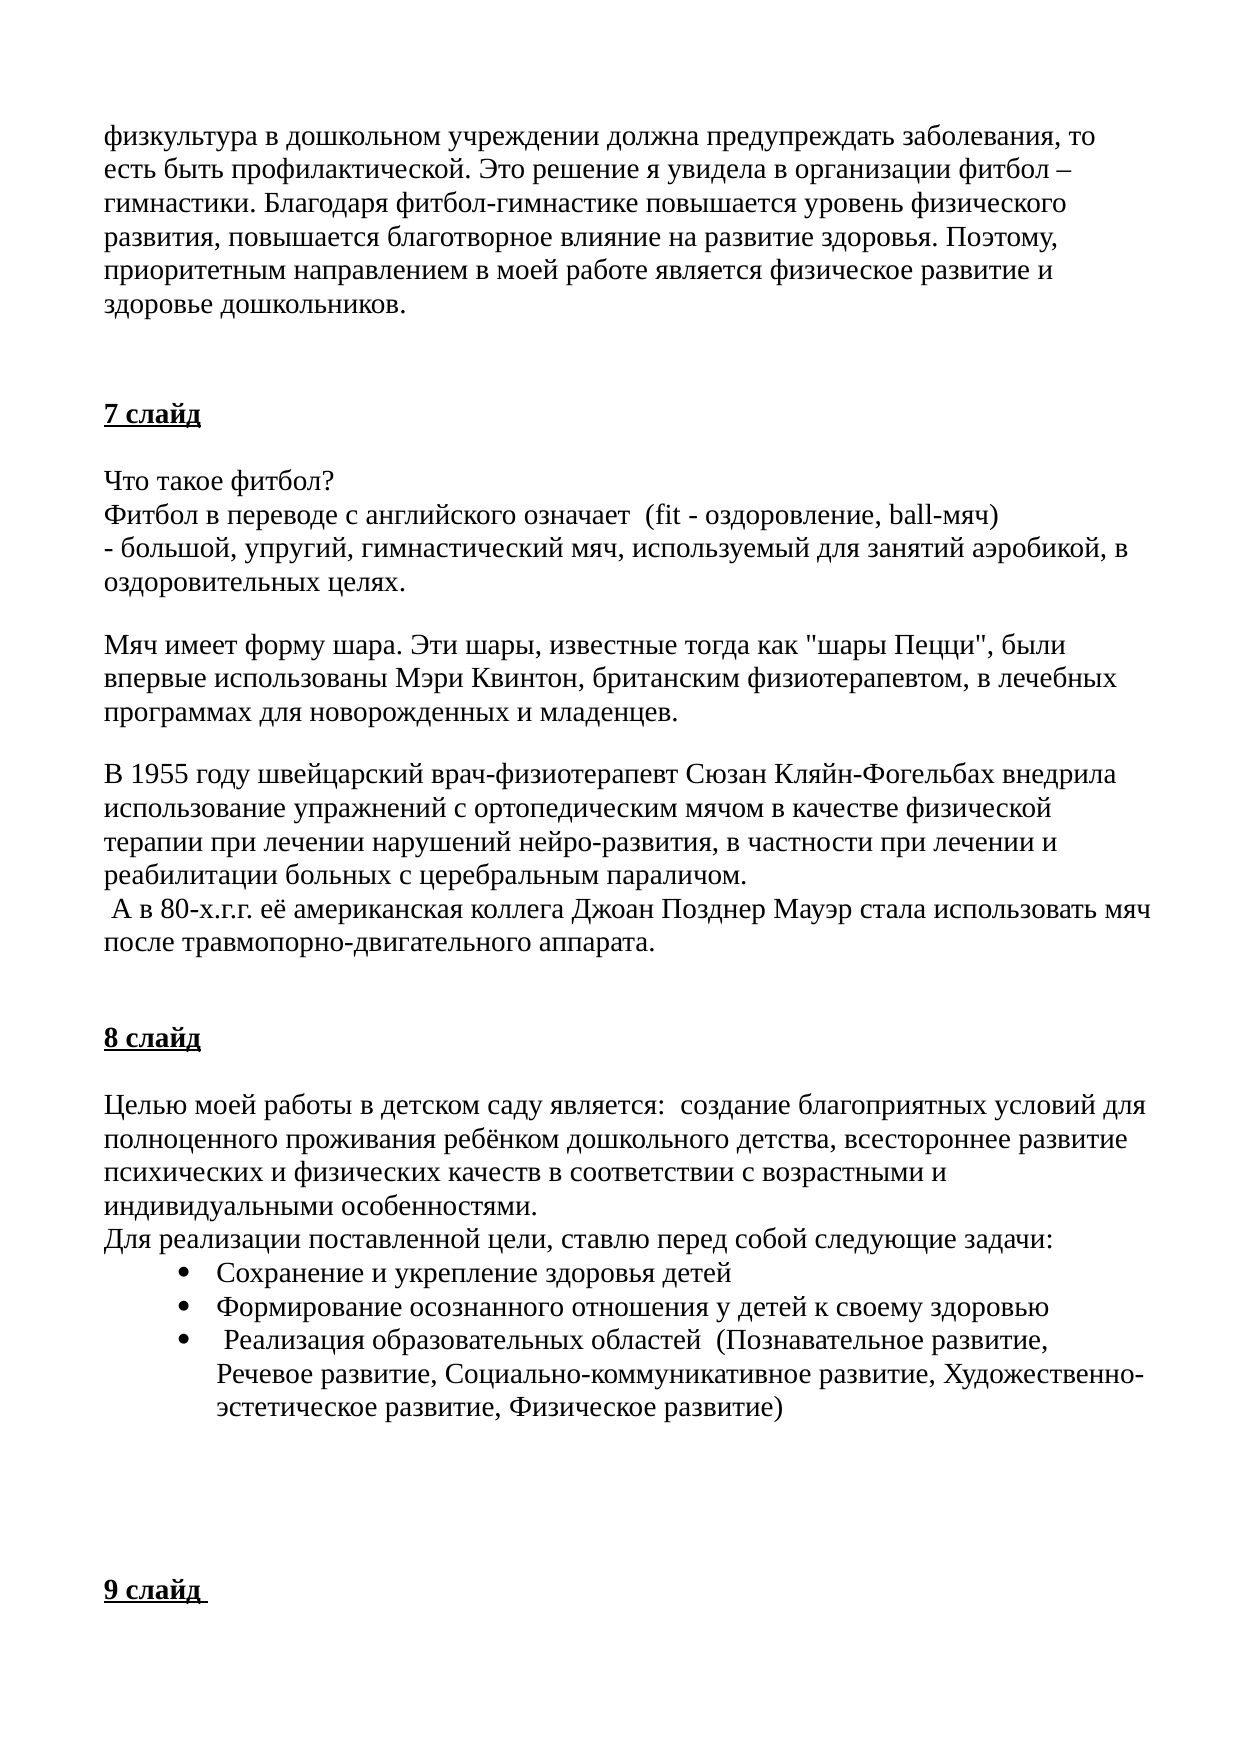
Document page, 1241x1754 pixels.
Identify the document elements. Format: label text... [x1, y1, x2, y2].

list Реализация образовательных областей (Познавательное развитие, Речевое развитие, Социально-коммуникативное развитие, Художественно-эстетическое развитие, Физическое развитие) [178, 1322, 1152, 1423]
text Целью моей работы в детском саду является: создание благоприятных условий для полноценного проживания ребёнком дошкольного детства, всестороннее развитие психических и физических качеств в соответствии с возрастными и индивидуальными особенностями. [103, 1087, 1152, 1221]
text Для реализации поставленной цели, ставлю перед собой следующие задачи: [103, 1221, 1152, 1255]
text Что такое фитбол? [103, 463, 1152, 497]
text 9 слайд [103, 1572, 1152, 1606]
list Сохранение и укрепление здоровья детей [178, 1255, 1152, 1289]
list Формирование осознанного отношения у детей к своему здоровью [178, 1289, 1152, 1322]
text 8 слайд [103, 1020, 1152, 1054]
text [103, 118, 1152, 319]
text А в 80-х.г.г. её американская коллега Джоан Позднер Мауэр стала использовать мяч после травмопорно-двигательного аппарата. [103, 891, 1152, 987]
text Мяч имеет форму шара. Эти шары, известные тогда как "шары Пецци", были впервые использованы Мэри Квинтон, британским физиотерапевтом, в лечебных программах для новорожденных и младенцев. [103, 627, 1152, 727]
text - большой, упругий, гимнастический мяч, используемый для занятий аэробикой, в оздоровительных целях. [103, 531, 1152, 598]
text Фитбол в переводе с английского означает (fit - оздоровление, ball-мяч) [103, 497, 1152, 531]
text 7 слайд [103, 396, 1152, 430]
text В 1955 году швейцарский врач-физиотерапевт Сюзан Кляйн-Фогельбах внедрила использование упражнений с ортопедическим мячом в качестве физической терапии при лечении нарушений нейро-развития, в частности при лечении и реабилитации больных с церебральным параличом. [103, 757, 1152, 891]
